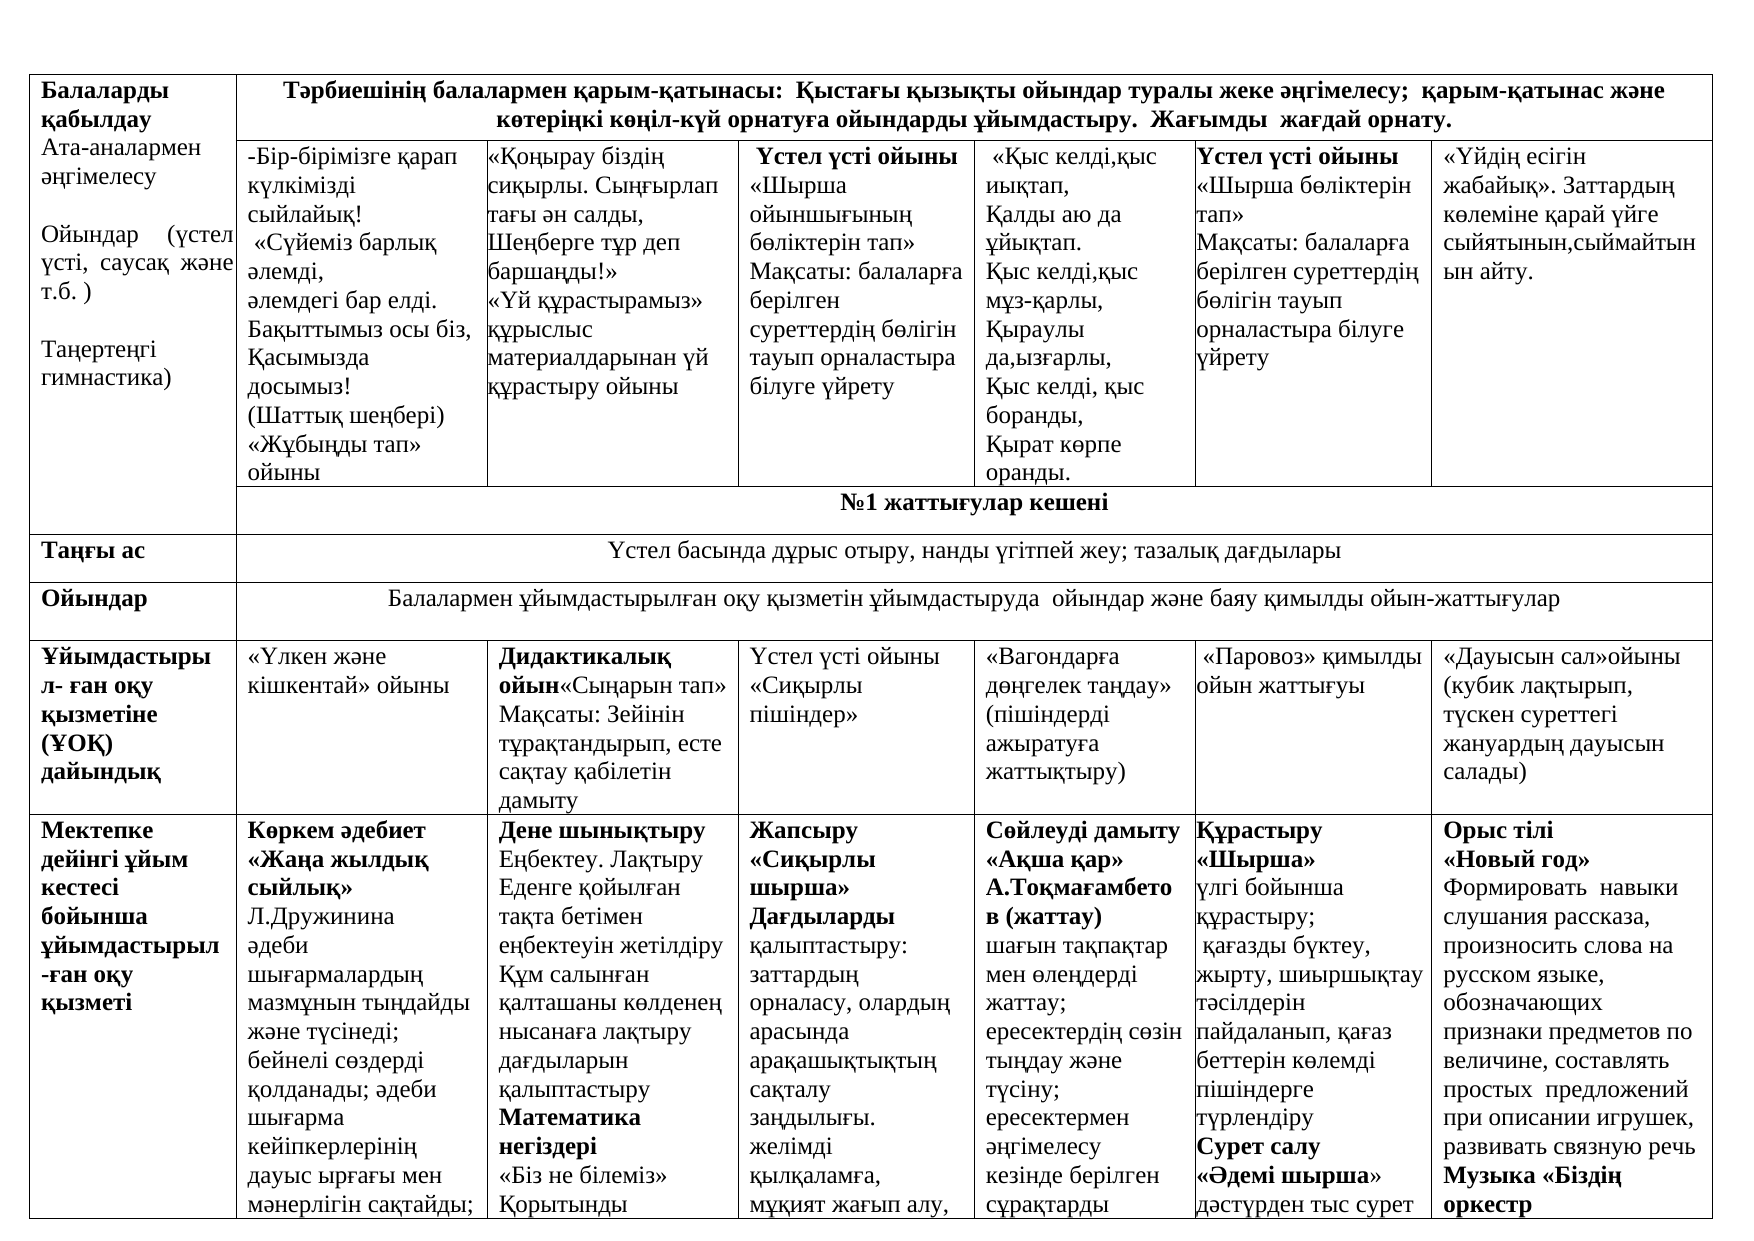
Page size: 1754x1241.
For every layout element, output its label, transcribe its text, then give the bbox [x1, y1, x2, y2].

table_cell №1 жаттығулар кешені [237, 487, 1712, 534]
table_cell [975, 815, 1195, 1217]
table_cell Балалармен ұйымдастырылған оқу қызметін ұйымдастыруда ойындар және баяу қимылды ойын-жаттығулар [237, 583, 1712, 640]
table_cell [488, 815, 738, 1217]
table_cell Үстел басында дұрыс отыру, нанды үгітпей жеу; тазалық дағдылары [237, 535, 1712, 582]
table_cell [739, 815, 974, 1217]
table_cell Балаларды қабылдау Ата-аналармен әңгімелесу Ойындар (үстел үсті, саусақ және т.б. ) Таңертеңгі гимнастика) [30, 75, 236, 534]
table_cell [1432, 815, 1712, 1217]
table_cell «Үлкен және кішкентай» ойыны [237, 641, 487, 814]
table_cell «Үйдің есігін жабайық». Заттардың көлеміне қарай үйге сыйятынын,сыймайтынын айту. [1432, 141, 1712, 486]
table_cell «Дауысын сал»ойыны (кубик лақтырып, түскен суреттегі жануардың дауысын салады) [1432, 641, 1712, 814]
table_cell Дидактикалық ойын«Сыңарын тап» Мақсаты: Зейінін тұрақтандырып, есте сақтау қабілетін дамыту [488, 641, 738, 814]
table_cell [237, 815, 487, 1217]
table_cell Ойындар [30, 583, 236, 640]
table_cell Үстел үсті ойыны «Шырша бөліктерін тап» Мақсаты: балаларға берілген суреттердің бөлігін тауып орналастыра білуге үйрету [1196, 141, 1431, 486]
table_cell Үстел үсті ойыны «Шырша ойыншығының бөліктерін тап» Мақсаты: балаларға берілген суреттердің бөлігін тауып орналастыра білуге үйрету [739, 141, 974, 486]
table_cell «Қоңырау біздің сиқырлы. Сыңғырлап тағы ән салды, Шеңберге тұр деп баршаңды!» «Үй құрастырамыз» құрыслыс материалдарынан үй құрастыру ойыны [488, 141, 738, 486]
table_cell Үстел үсті ойыны «Сиқырлы пішіндер» [739, 641, 974, 814]
table_cell -Бір-бірімізге қарап күлкімізді сыйлайық! «Сүйеміз барлық әлемді, әлемдегі бар елді. Бақыттымыз осы біз, Қасымызда досымыз! (Шаттық шеңбері) «Жұбыңды тап» ойыны [237, 141, 487, 486]
table_cell Ұйымдастырыл- ған оқу қызметіне (ҰОҚ) дайындық [30, 641, 236, 814]
table_cell Тәрбиешінің балалармен қарым-қатынасы: Қыстағы қызықты ойындар туралы жеке әңгімелесу; қарым-қатынас және көтеріңкі көңіл-күй орнатуға ойындарды ұйымдастыру. Жағымды жағдай орнату. [237, 75, 1712, 140]
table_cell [1196, 815, 1431, 1217]
table_cell «Паровоз» қимылды ойын жаттығуы [1196, 641, 1431, 814]
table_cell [30, 815, 236, 1217]
table_cell «Қыс келді,қыс иықтап, Қалды аю да ұйықтап. Қыс келді,қыс мұз-қарлы, Қыраулы да,ызғарлы, Қыс келді, қыс боранды, Қырат көрпе оранды. [975, 141, 1195, 486]
table_cell Таңғы ас [30, 535, 236, 582]
table_cell «Вагондарға дөңгелек таңдау» (пішіндерді ажыратуға жаттықтыру) [975, 641, 1195, 814]
